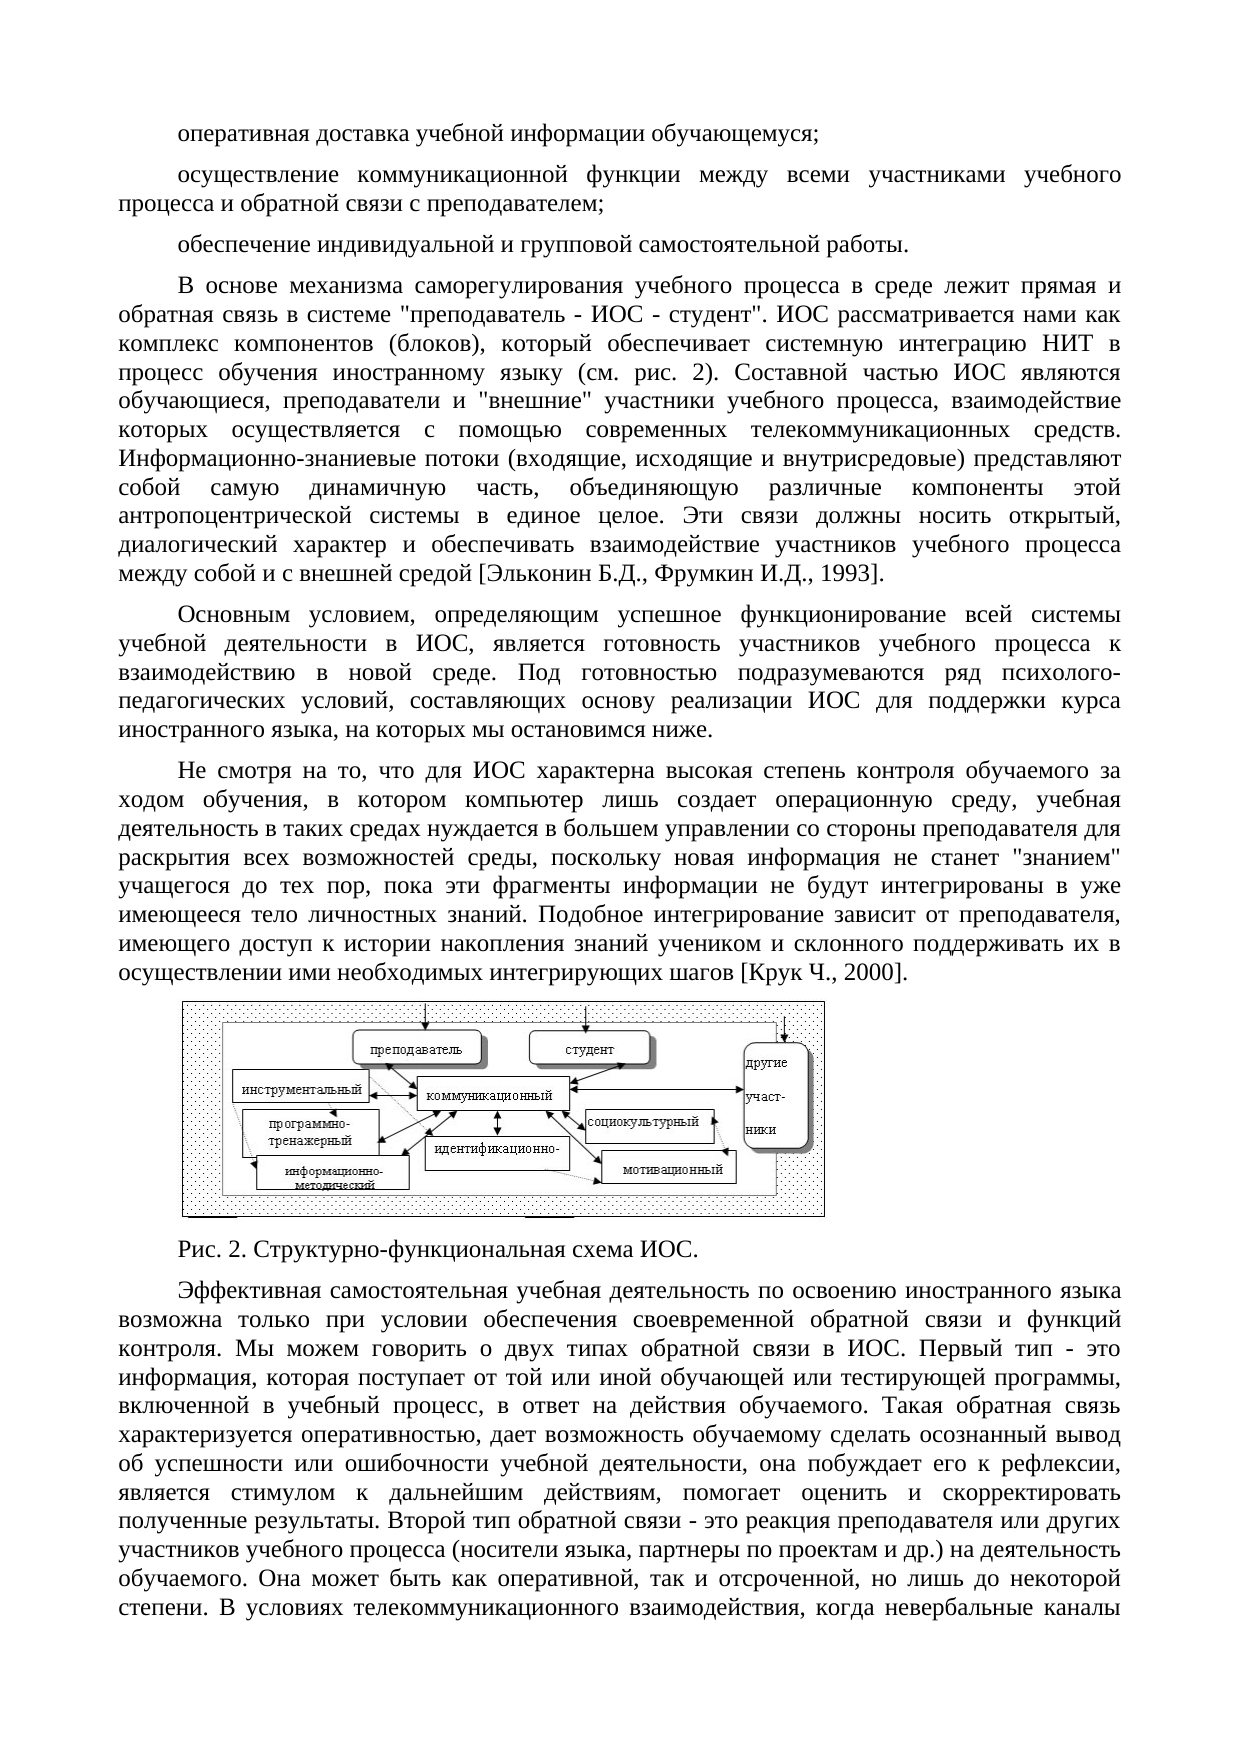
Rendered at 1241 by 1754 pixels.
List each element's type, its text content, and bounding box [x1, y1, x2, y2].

picture [177, 998, 831, 1222]
text Основным условием, определяющим успешное функционирование всей системы учебной деятельности в ИОС, является готовность участников учебного процесса к взаимодействию в новой среде. Под готовностью подразумеваются ряд психолого-педагогических условий, составляющих основу реализации ИОС для поддержки курса иностранного языка, на которых мы остановимся ниже. [118, 599, 1122, 743]
text оперативная доставка учебной информации обучающемуся; [118, 118, 1122, 147]
text обеспечение индивидуальной и групповой самостоятельной работы. [118, 229, 1122, 258]
text Рис. 2. Структурно-функциональная схема ИОС. [118, 1234, 1122, 1263]
text В основе механизма саморегулирования учебного процесса в среде лежит прямая и обратная связь в системе "преподаватель - ИОС - студент". ИОС рассматривается нами как комплекс компонентов (блоков), который обеспечивает системную интеграцию НИТ в процесс обучения иностранному языку (см. рис. 2). Составной частью ИОС являются обучающиеся, преподаватели и "внешние" участники учебного процесса, взаимодействие которых осуществляется с помощью современных телекоммуникационных средств. Информационно-знаниевые потоки (входящие, исходящие и внутрисредовые) представляют собой самую динамичную часть, объединяющую различные компоненты этой антропоцентрической системы в единое целое. Эти связи должны носить открытый, диалогический характер и обеспечивать взаимодействие участников учебного процесса между собой и с внешней средой [Эльконин Б.Д., Фрумкин И.Д., 1993]. [118, 271, 1122, 587]
text осуществление коммуникационной функции между всеми участниками учебного процесса и обратной связи с преподавателем; [118, 159, 1122, 217]
text Не смотря на то, что для ИОС характерна высокая степень контроля обучаемого за ходом обучения, в котором компьютер лишь создает операционную среду, учебная деятельность в таких средах нуждается в большем управлении со стороны преподавателя для раскрытия всех возможностей среды, поскольку новая информация не станет "знанием" учащегося до тех пор, пока эти фрагменты информации не будут интегрированы в уже имеющееся тело личностных знаний. Подобное интегрирование зависит от преподавателя, имеющего доступ к истории накопления знаний учеником и склонного поддерживать их в осуществлении ими необходимых интегрирующих шагов [Крук Ч., 2000]. [118, 756, 1122, 986]
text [118, 1275, 1122, 1620]
